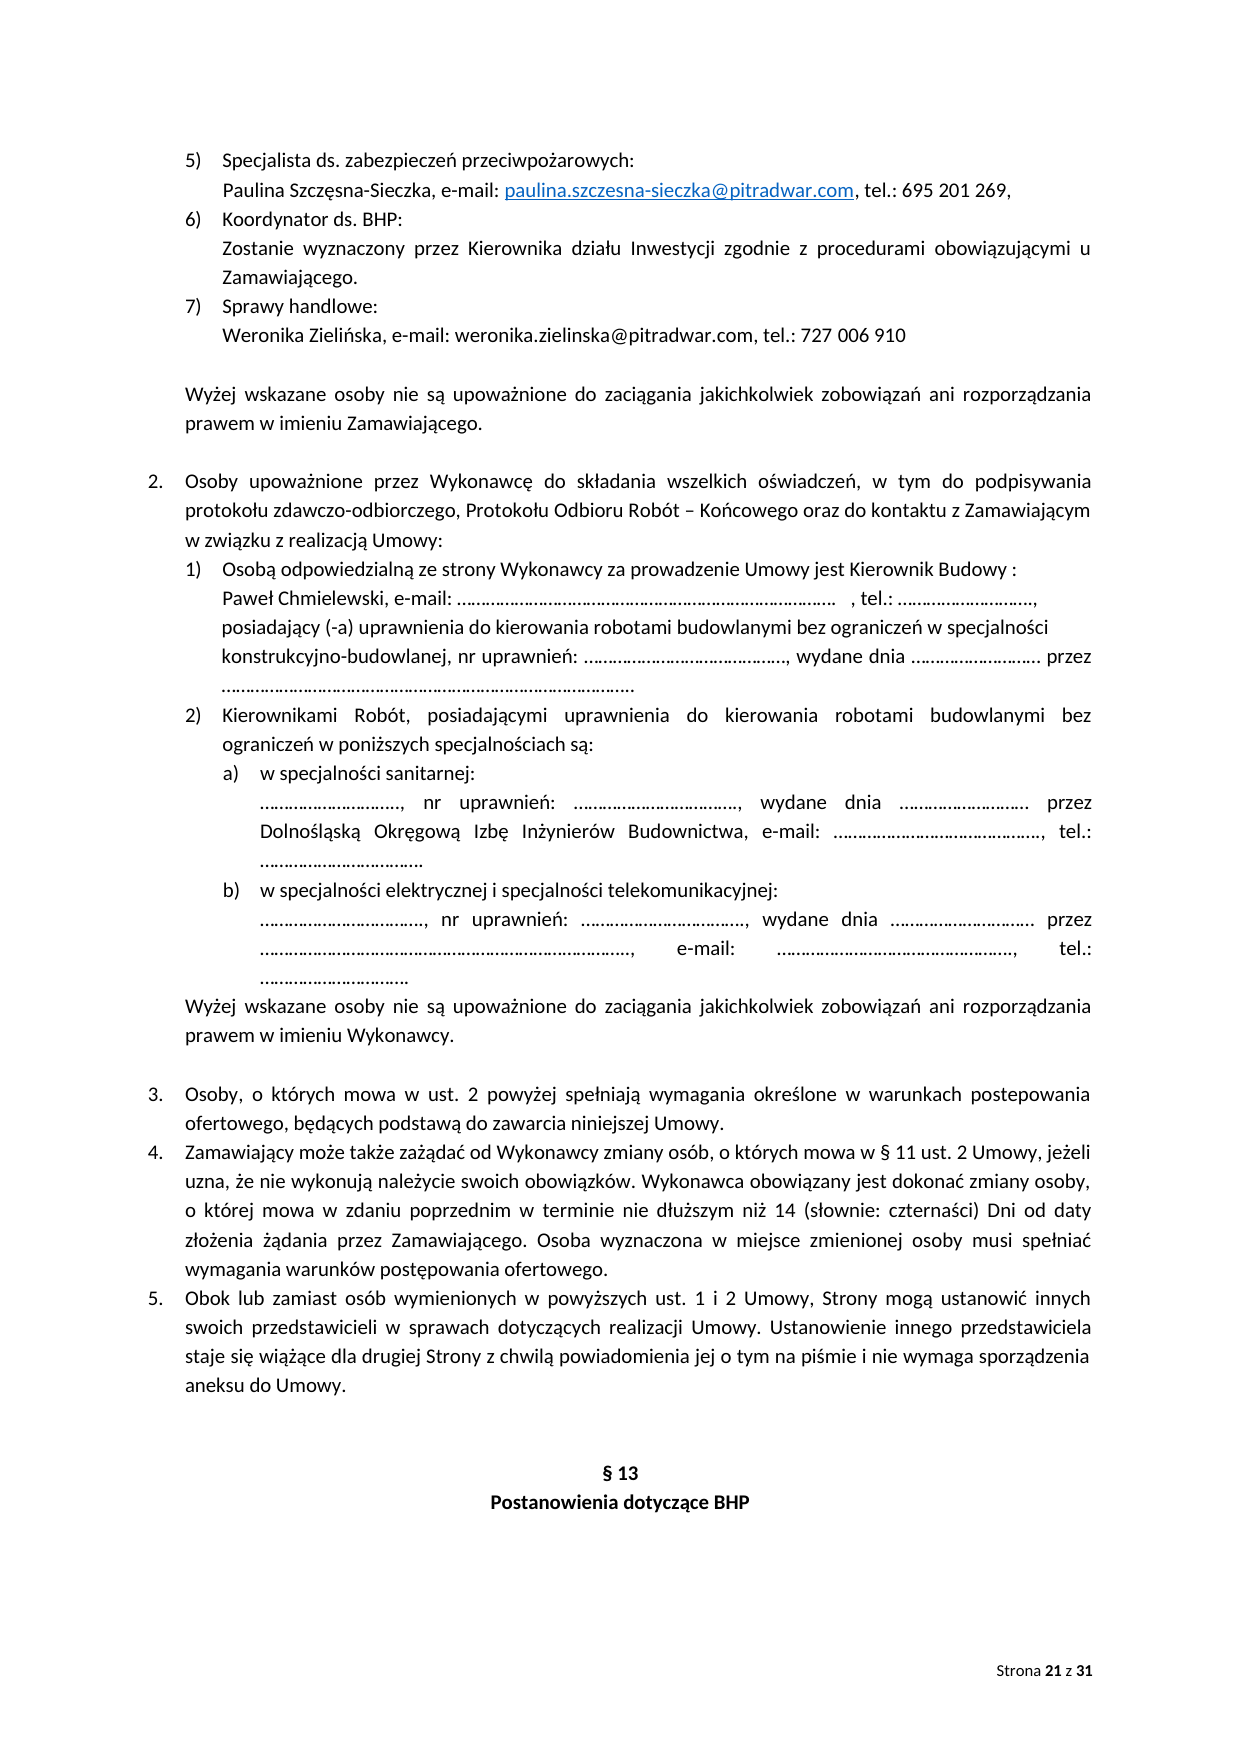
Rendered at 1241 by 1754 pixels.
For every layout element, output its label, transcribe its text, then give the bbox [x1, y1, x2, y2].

list Specjalista ds. zabezpieczeń przeciwpożarowych: [185, 148, 1093, 173]
list Paulina Szczęsna-Sieczka, e-mail: paulina.szczesna-sieczka@pitradwar.com, tel.: 695 201 269, [223, 177, 1093, 202]
list Kierownikami Robót, posiadającymi uprawnienia do kierowania robotami budowlanymi bez ograniczeń w poniższych specjalnościach są: [185, 702, 1093, 756]
list Osoby, o których mowa w ust. 2 powyżej spełniają wymagania określone w warunkach postepowania ofertowego, będących podstawą do zawarcia niniejszej Umowy. [148, 1081, 1093, 1136]
text Postanowienia dotyczące BHP [148, 1489, 1093, 1515]
list ……………………………., nr uprawnień: ……………………………., wydane dnia ………………………… przez ………………………………………………………………….., e-mail: …………………………………………., tel.: …………………………. [260, 906, 1093, 990]
list Osoby upoważnione przez Wykonawcę do składania wszelkich oświadczeń, w tym do podpisywania protokołu zdawczo-odbiorczego, Protokołu Odbioru Robót – Końcowego oraz do kontaktu z Zamawiającym w związku z realizacją Umowy: [148, 468, 1093, 552]
list ……………………….., nr uprawnień: ……………………………., wydane dnia ……………………… przez Dolnośląską Okręgową Izbę Inżynierów Budownictwa, e-mail: ……………………………………., tel.: ……………………………. [260, 789, 1093, 873]
list Osobą odpowiedzialną ze strony Wykonawcy za prowadzenie Umowy jest Kierownik Budowy : [185, 556, 1093, 581]
list Weronika Zielińska, e-mail: weronika.zielinska@pitradwar.com, tel.: 727 006 910 [222, 323, 1093, 348]
list Paweł Chmielewski, e-mail: ……………………………………………………………………. , tel.: ………………………., [222, 585, 1093, 611]
list Obok lub zamiast osób wymienionych w powyższych ust. 1 i 2 Umowy, Strony mogą ustanowić innych swoich przedstawicieli w sprawach dotyczących realizacji Umowy. Ustanowienie innego przedstawiciela staje się wiążące dla drugiej Strony z chwilą powiadomienia jej o tym na piśmie i nie wymaga sporządzenia aneksu do Umowy. [148, 1285, 1093, 1398]
text § 13 [148, 1460, 1093, 1486]
list Zostanie wyznaczony przez Kierownika działu Inwestycji zgodnie z procedurami obowiązującymi u Zamawiającego. [222, 235, 1093, 290]
list Wyżej wskazane osoby nie są upoważnione do zaciągania jakichkolwiek zobowiązań ani rozporządzania prawem w imieniu Zamawiającego. [185, 381, 1093, 436]
list Sprawy handlowe: [185, 293, 1093, 319]
list Wyżej wskazane osoby nie są upoważnione do zaciągania jakichkolwiek zobowiązań ani rozporządzania prawem w imieniu Wykonawcy. [185, 993, 1093, 1048]
list Zamawiający może także zażądać od Wykonawcy zmiany osób, o których mowa w § 11 ust. 2 Umowy, jeżeli uzna, że nie wykonują należycie swoich obowiązków. Wykonawca obowiązany jest dokonać zmiany osoby, o której mowa w zdaniu poprzednim w terminie nie dłuższym niż 14 (słownie: czternaści) Dni od daty złożenia żądania przez Zamawiającego. Osoba wyznaczona w miejsce zmienionej osoby musi spełniać wymagania warunków postępowania ofertowego. [148, 1139, 1093, 1281]
list Koordynator ds. BHP: [185, 206, 1093, 231]
list w specjalności sanitarnej: [223, 760, 1093, 786]
list w specjalności elektrycznej i specjalności telekomunikacyjnej: [223, 877, 1093, 902]
list konstrukcyjno-budowlanej, nr uprawnień: ……………………………………, wydane dnia ……………………… przez ………………………………………………………………………….. [221, 643, 1093, 698]
list posiadający (-a) uprawnienia do kierowania robotami budowlanymi bez ograniczeń w specjalności [221, 614, 1093, 640]
